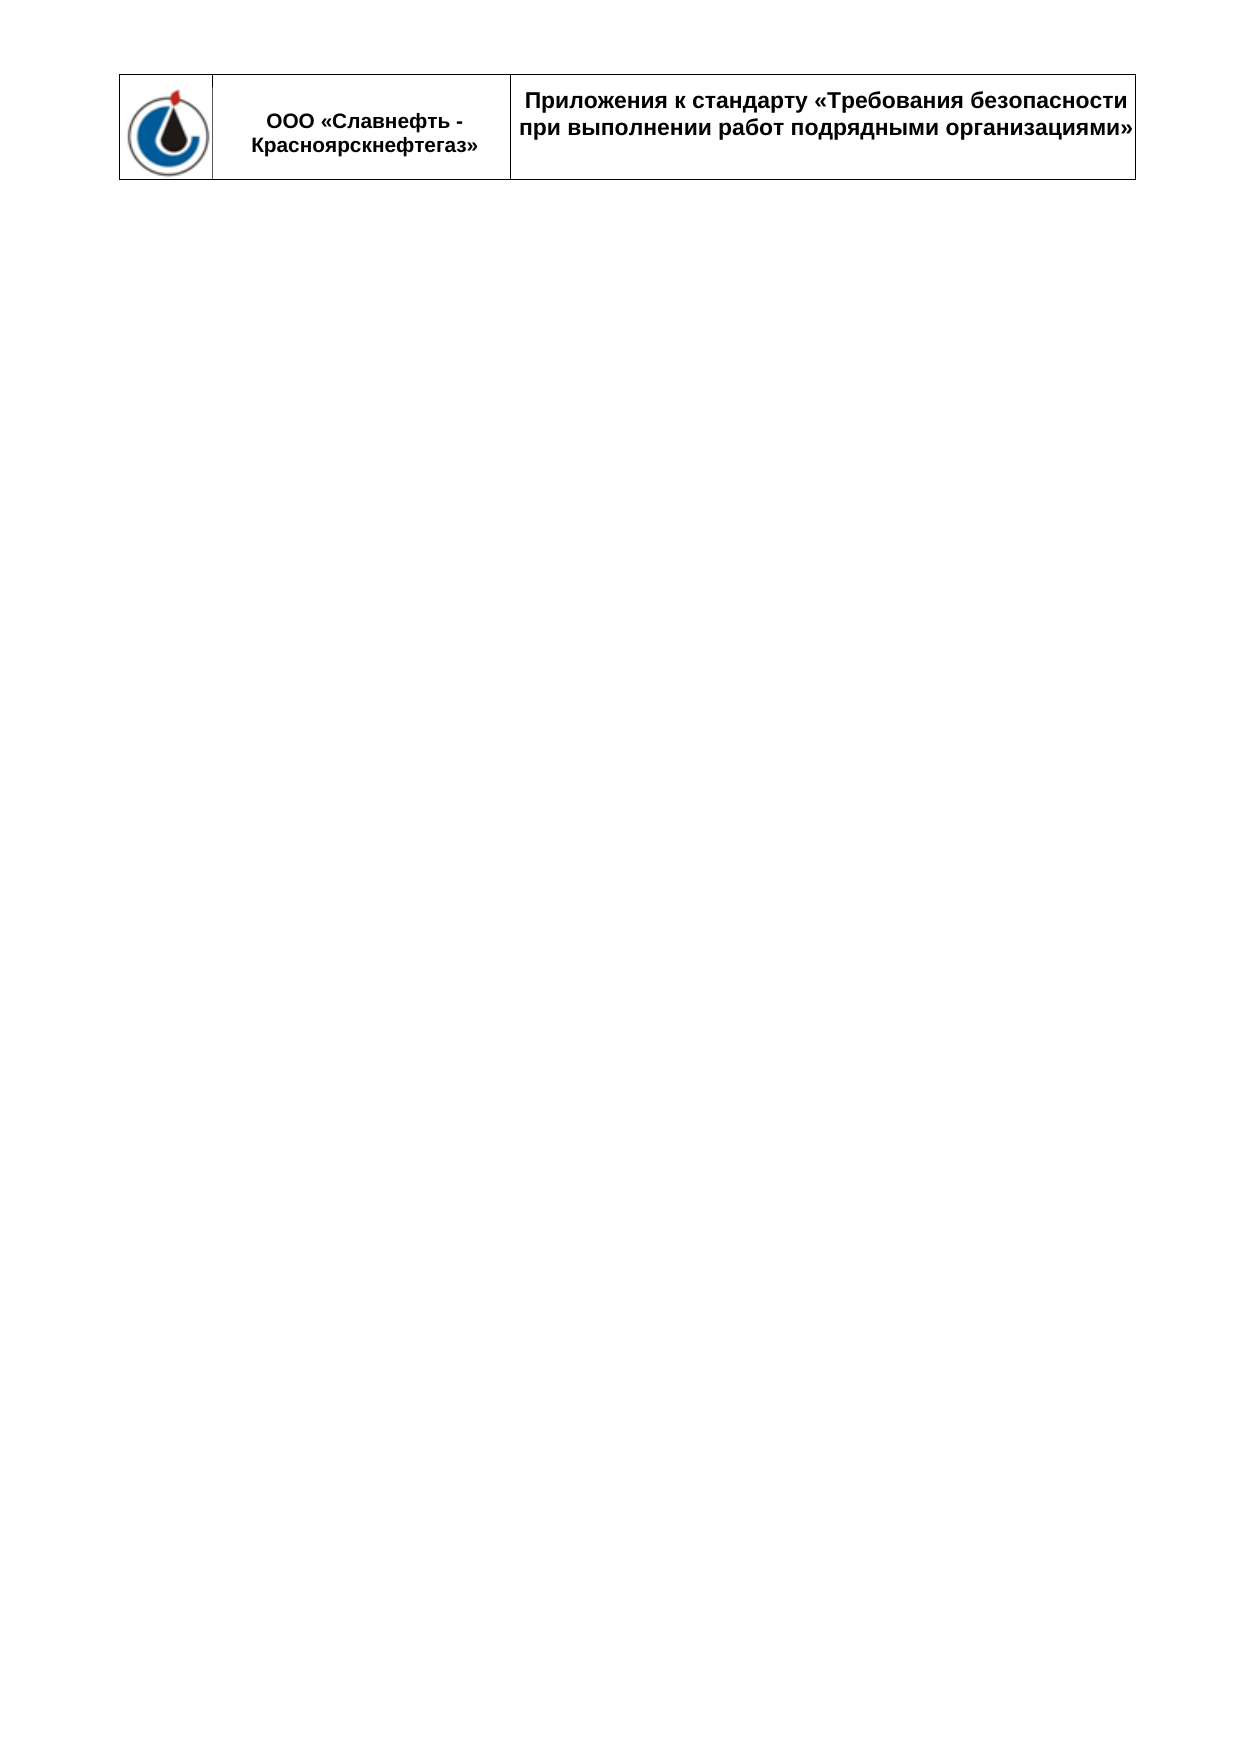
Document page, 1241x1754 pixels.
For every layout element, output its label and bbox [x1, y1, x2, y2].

picture [125, 87, 213, 179]
